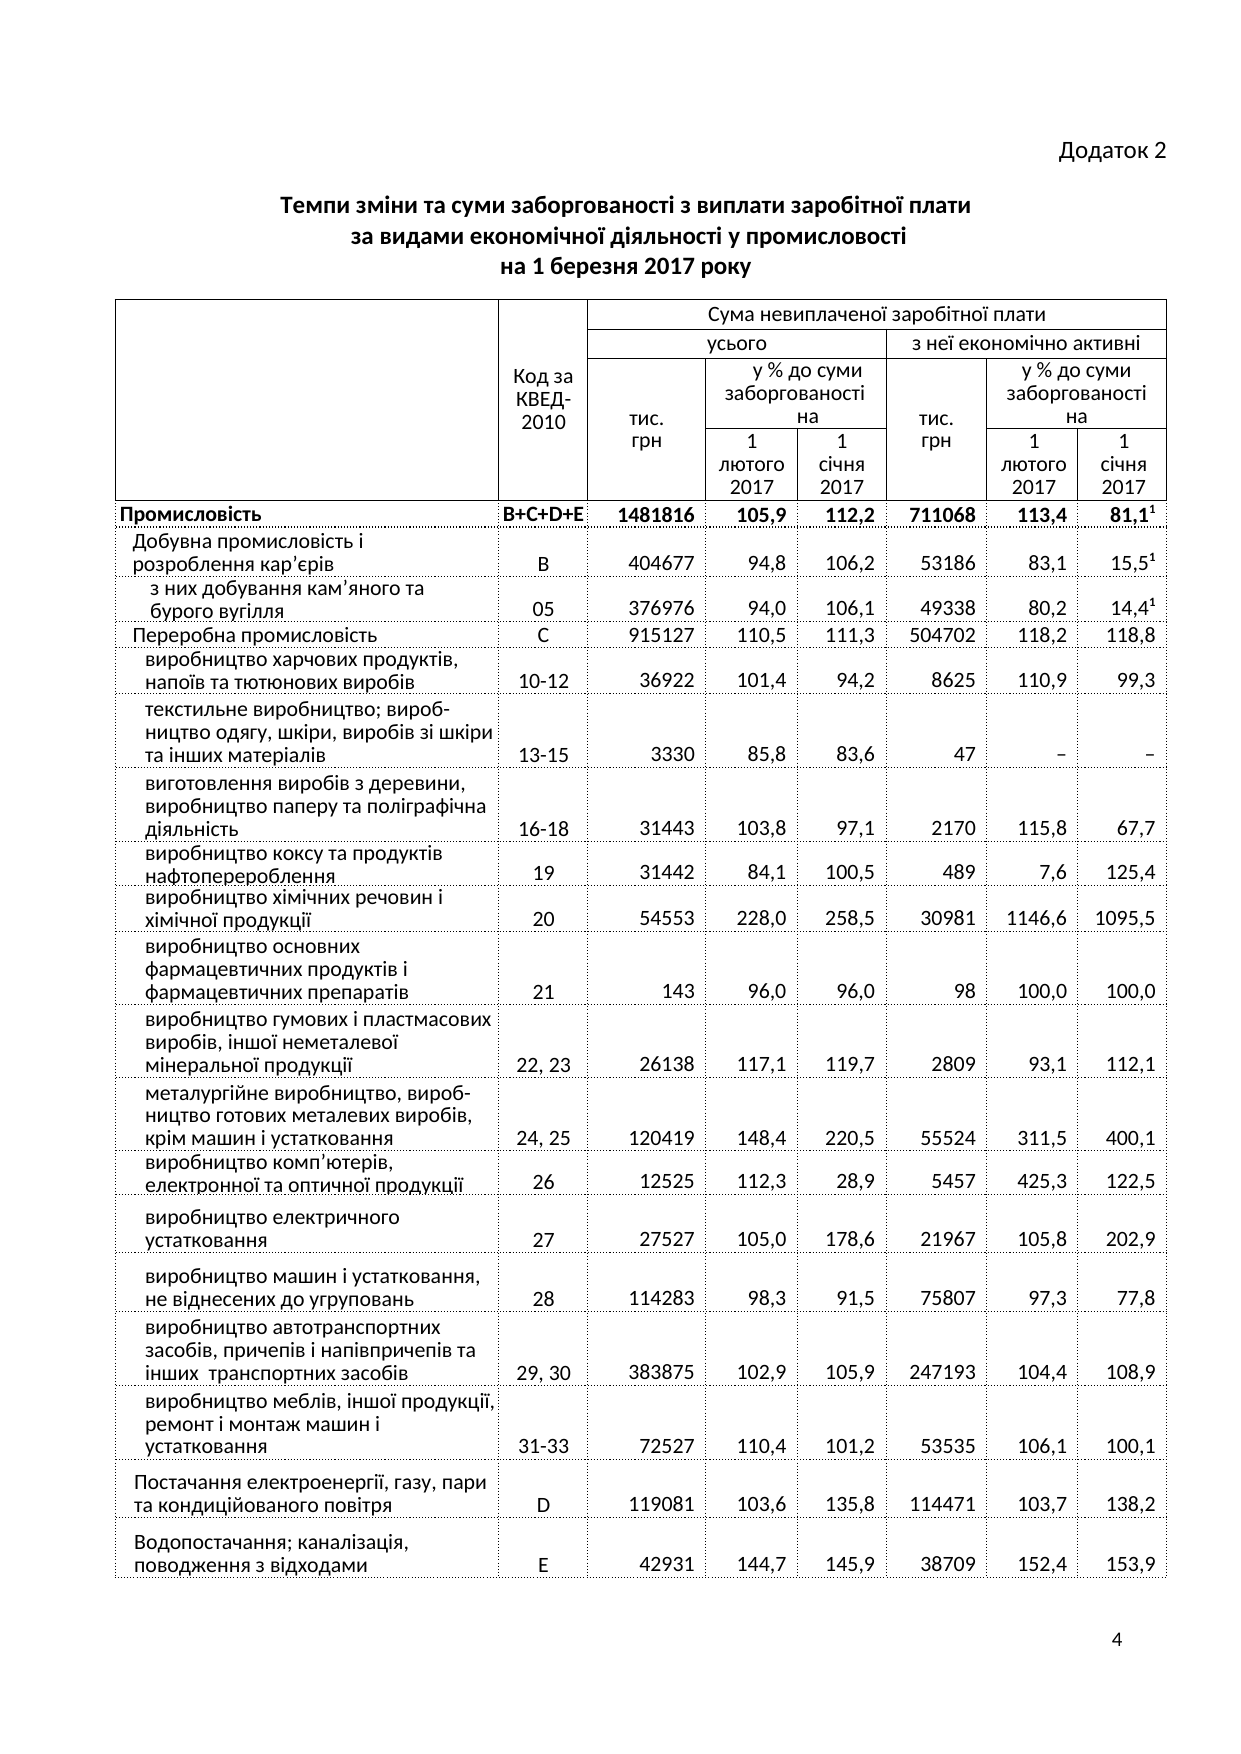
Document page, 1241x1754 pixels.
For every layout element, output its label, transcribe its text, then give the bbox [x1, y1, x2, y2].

table_cell 101,4 [706, 647, 797, 693]
table_cell 135,8 [798, 1459, 886, 1517]
table_cell 103,6 [706, 1459, 797, 1517]
text на 1 березня 2017 року [99, 251, 1152, 281]
table_cell 93,1 [987, 1004, 1078, 1077]
table_cell текстильне виробництво; вироб- ництво одягу, шкіри, виробів зі шкіри та інших матеріалів [115, 693, 499, 767]
table_cell 404677 [588, 526, 706, 576]
table_cell – [987, 693, 1078, 767]
table_cell з них добування кам’яного та бурого вугілля [115, 576, 499, 621]
table_cell 125,4 [1078, 841, 1166, 885]
table_cell 77,8 [1078, 1252, 1166, 1311]
table_cell 117,1 [706, 1004, 797, 1077]
table_cell 247193 [886, 1311, 987, 1385]
text Темпи зміни та суми заборгованості з виплати заробітної плати [99, 189, 1152, 220]
table_cell виробництво основних фармацевтичних продуктів і фармацевтичних препаратів [115, 931, 499, 1004]
table_cell виробництво харчових продуктів, напоїв та тютюнових виробів [115, 647, 499, 693]
table_cell 67,7 [1078, 767, 1166, 841]
table_cell 122,5 [1078, 1150, 1166, 1194]
table_cell 152,4 [987, 1517, 1078, 1577]
table_header Код за КВЕД-2010 [499, 300, 587, 500]
table_cell 1 лютого 2017 [987, 429, 1077, 500]
table_cell у % до суми заборгованості на [987, 359, 1166, 428]
table_cell 376976 [588, 576, 706, 621]
table_header [116, 300, 498, 500]
table_cell у % до суми заборгованості на [706, 359, 886, 428]
table_cell 31-33 [499, 1385, 588, 1458]
table_cell з неї економічно активні [887, 330, 1166, 358]
table_cell 53535 [886, 1385, 987, 1458]
table_cell 27527 [588, 1194, 706, 1252]
table_cell 91,5 [798, 1252, 886, 1311]
table_cell 110,9 [987, 647, 1078, 693]
table_cell виробництво коксу та продуктів нафтоперероблення [115, 841, 499, 885]
table_cell виробництво електричного устатковання [115, 1194, 499, 1252]
table_cell 1 січня 2017 [1078, 429, 1166, 500]
table_cell виробництво гумових і пластмасових виробів, іншої неметалевої мінеральної продукції [115, 1004, 499, 1077]
table_cell 100,0 [987, 931, 1078, 1004]
table_cell 1146,6 [987, 885, 1078, 931]
table_cell тис. грн [887, 359, 986, 500]
table_cell 489 [886, 841, 987, 885]
table_cell 21 [499, 931, 588, 1004]
table_cell 97,1 [798, 767, 886, 841]
table_cell 49338 [886, 576, 987, 621]
table_cell 10-12 [499, 647, 588, 693]
table_cell 103,8 [706, 767, 797, 841]
table_cell 148,4 [706, 1077, 797, 1150]
table_cell 75807 [886, 1252, 987, 1311]
table_cell 383875 [588, 1311, 706, 1385]
table_cell 55524 [886, 1077, 987, 1150]
table_cell 106,1 [987, 1385, 1078, 1458]
table_cell 711068 [886, 501, 987, 526]
table_cell 228,0 [706, 885, 797, 931]
table_cell 26 [499, 1150, 588, 1194]
table_cell 115,8 [987, 767, 1078, 841]
table_cell 100,0 [1078, 931, 1166, 1004]
table_cell 1 січня 2017 [798, 429, 886, 500]
table_cell 118,2 [987, 621, 1078, 647]
table_cell 47 [886, 693, 987, 767]
table_cell металургійне виробництво, вироб- ництво готових металевих виробів, крім машин і устатковання [115, 1077, 499, 1150]
table_cell 7,6 [987, 841, 1078, 885]
table_cell 13-15 [499, 693, 588, 767]
table_cell усього [588, 330, 886, 358]
table_cell 178,6 [798, 1194, 886, 1252]
table_cell 05 [499, 576, 588, 621]
table_cell 2809 [886, 1004, 987, 1077]
table_cell 28 [499, 1252, 588, 1311]
table_cell E [499, 1517, 588, 1577]
table_cell 28,9 [798, 1150, 886, 1194]
table_cell 108,9 [1078, 1311, 1166, 1385]
table_cell 100,5 [798, 841, 886, 885]
table_cell 153,9 [1078, 1517, 1166, 1577]
table_cell 24, 25 [499, 1077, 588, 1150]
table_cell 3330 [588, 693, 706, 767]
table_cell 119,7 [798, 1004, 886, 1077]
table_cell 101,2 [798, 1385, 886, 1458]
table_cell 1481816 [588, 501, 706, 526]
table_cell 143 [588, 931, 706, 1004]
table_cell С [499, 621, 588, 647]
table_cell 15,51 [1078, 526, 1166, 576]
table_cell 8625 [886, 647, 987, 693]
table_cell 26138 [588, 1004, 706, 1077]
table_cell B+C+D+E [499, 501, 588, 526]
table_cell 113,4 [987, 501, 1078, 526]
table_cell 83,1 [987, 526, 1078, 576]
table_cell 84,1 [706, 841, 797, 885]
table_cell 120419 [588, 1077, 706, 1150]
table_cell 97,3 [987, 1252, 1078, 1311]
table_cell 36922 [588, 647, 706, 693]
table_cell 19 [499, 841, 588, 885]
table_cell 118,8 [1078, 621, 1166, 647]
table_cell 106,2 [798, 526, 886, 576]
table_cell 96,0 [706, 931, 797, 1004]
table_cell 111,3 [798, 621, 886, 647]
table_cell 81,11 [1078, 501, 1166, 526]
table_cell виробництво хімічних речовин і хімічної продукції [115, 885, 499, 931]
table_cell 31443 [588, 767, 706, 841]
table_cell 72527 [588, 1385, 706, 1458]
table_cell 20 [499, 885, 588, 931]
table_cell 94,8 [706, 526, 797, 576]
table_cell 915127 [588, 621, 706, 647]
table_cell 22, 23 [499, 1004, 588, 1077]
table_cell 31442 [588, 841, 706, 885]
text за видами економічної діяльності у промисловості [99, 220, 1152, 251]
table_cell 110,5 [706, 621, 797, 647]
table_cell 27 [499, 1194, 588, 1252]
table_cell 504702 [886, 621, 987, 647]
table_cell 83,6 [798, 693, 886, 767]
table_cell 105,8 [987, 1194, 1078, 1252]
table_cell 105,9 [706, 501, 797, 526]
table_cell 16-18 [499, 767, 588, 841]
table_cell 258,5 [798, 885, 886, 931]
table_cell 14,41 [1078, 576, 1166, 621]
table_cell виробництво комп’ютерів, електронної та оптичної продукції [115, 1150, 499, 1194]
table_cell 99,3 [1078, 647, 1166, 693]
table_cell 42931 [588, 1517, 706, 1577]
table_cell 112,2 [798, 501, 886, 526]
table_cell 104,4 [987, 1311, 1078, 1385]
table_cell 30981 [886, 885, 987, 931]
table_cell 103,7 [987, 1459, 1078, 1517]
table_cell 98 [886, 931, 987, 1004]
table_cell 110,4 [706, 1385, 797, 1458]
table_cell 105,0 [706, 1194, 797, 1252]
table_cell виробництво меблів, іншої продукції, ремонт і монтаж машин і устатковання [115, 1385, 499, 1458]
table_cell виробництво автотранспортних засобів, причепів і напівпричепів та інших транспортних засобів [115, 1311, 499, 1385]
table_cell 94,0 [706, 576, 797, 621]
table_cell 1 лютого 2017 [706, 429, 797, 500]
table_cell 21967 [886, 1194, 987, 1252]
table_cell 54553 [588, 885, 706, 931]
text Додаток 2 [118, 134, 1167, 164]
table_cell 202,9 [1078, 1194, 1166, 1252]
table_cell 80,2 [987, 576, 1078, 621]
table_cell Водопостачання; каналізація, поводження з відходами [115, 1517, 499, 1577]
table_cell 144,7 [706, 1517, 797, 1577]
table_cell D [499, 1459, 588, 1517]
table_cell 114283 [588, 1252, 706, 1311]
table_cell 100,1 [1078, 1385, 1166, 1458]
table_cell 145,9 [798, 1517, 886, 1577]
table_cell 114471 [886, 1459, 987, 1517]
table_cell 98,3 [706, 1252, 797, 1311]
table_cell Промисловість [115, 501, 499, 526]
table_header Сума невиплаченої заробітної плати [588, 300, 1166, 328]
table_cell – [1078, 693, 1166, 767]
table_cell виробництво машин і устатковання, не віднесених до угруповань [115, 1252, 499, 1311]
table_cell Переробна промисловість [115, 621, 499, 647]
table_cell 311,5 [987, 1077, 1078, 1150]
table_cell 5457 [886, 1150, 987, 1194]
table_cell 94,2 [798, 647, 886, 693]
table_cell 29, 30 [499, 1311, 588, 1385]
table_cell тис. грн [588, 359, 705, 500]
table_cell 12525 [588, 1150, 706, 1194]
table_cell 102,9 [706, 1311, 797, 1385]
table_cell В [499, 526, 588, 576]
table_cell 220,5 [798, 1077, 886, 1150]
table_cell Добувна промисловість і розроблення кар’єрів [115, 526, 499, 576]
table_cell 96,0 [798, 931, 886, 1004]
table_cell 400,1 [1078, 1077, 1166, 1150]
table_cell 1095,5 [1078, 885, 1166, 931]
table_cell 112,1 [1078, 1004, 1166, 1077]
table_cell 119081 [588, 1459, 706, 1517]
table_cell 106,1 [798, 576, 886, 621]
table_cell Постачання електроенергії, газу, пари та кондиційованого повітря [115, 1459, 499, 1517]
table_cell 38709 [886, 1517, 987, 1577]
table_cell 85,8 [706, 693, 797, 767]
table_cell 2170 [886, 767, 987, 841]
table_cell 138,2 [1078, 1459, 1166, 1517]
table_cell 53186 [886, 526, 987, 576]
table_cell виготовлення виробів з деревини, виробництво паперу та поліграфічна діяльність [115, 767, 499, 841]
table_cell 112,3 [706, 1150, 797, 1194]
table_cell 425,3 [987, 1150, 1078, 1194]
table_cell 105,9 [798, 1311, 886, 1385]
